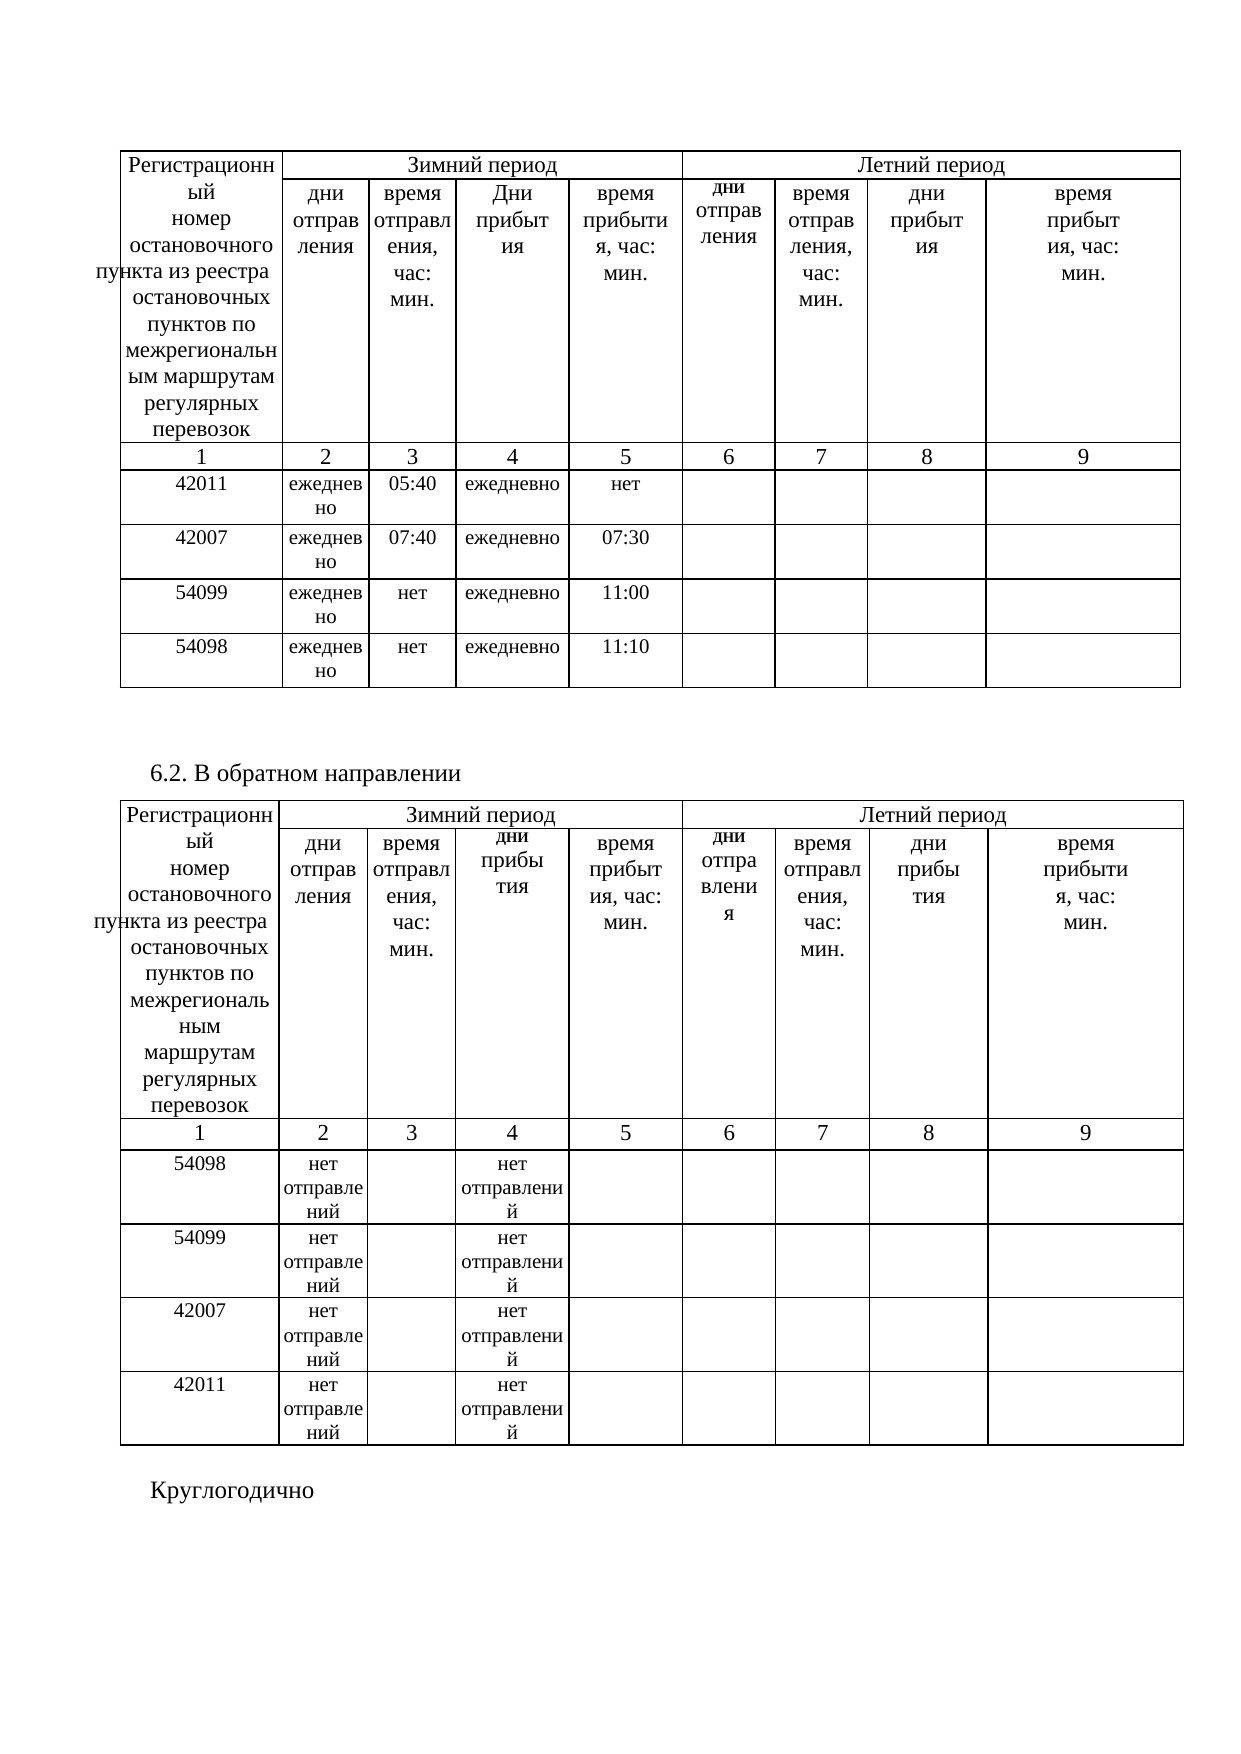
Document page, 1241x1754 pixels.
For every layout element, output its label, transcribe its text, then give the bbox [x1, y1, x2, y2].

table_cell дни отправ ления [280, 829, 367, 1117]
table_cell [989, 1372, 1183, 1444]
table_cell [987, 471, 1180, 524]
table_cell 5 [570, 1119, 682, 1149]
table_cell [683, 1151, 775, 1223]
table_cell 2 [283, 443, 368, 469]
table_cell 1 [121, 1119, 278, 1149]
table_cell 54099 [121, 580, 282, 632]
table_cell ДНИ отправ ления [683, 180, 774, 441]
table_cell [776, 634, 867, 687]
table_cell 6 [683, 443, 774, 469]
table_cell время прибыти я, час: мин. [570, 180, 682, 441]
table_cell ДНИ прибы тия [456, 829, 568, 1117]
table_cell нет отправлений [456, 1151, 568, 1223]
table_header Регистрационный номер остановочного пункта из реестра остановочных пунктов по межрегиональным маршрутам регулярных перевозок [121, 152, 282, 441]
text Круглогодично [150, 1475, 1090, 1503]
table_cell время прибыт ия, час: мин. [570, 829, 682, 1117]
table_cell [868, 471, 985, 524]
table_cell 7 [776, 1119, 869, 1149]
table_cell [683, 1298, 775, 1371]
table_cell [989, 1298, 1183, 1371]
table_cell [870, 1372, 987, 1444]
table_header Зимний период [283, 152, 682, 178]
table_cell [683, 580, 774, 632]
table_header Летний период [683, 801, 1183, 828]
text 6.2. В обратном направлении [150, 758, 1090, 787]
table_cell нет отправлений [456, 1298, 568, 1371]
table_cell 54098 [121, 1151, 278, 1223]
table_cell время отправл ения, час: мин. [776, 829, 869, 1117]
table_cell время отправл ения, час: мин. [368, 829, 455, 1117]
table_cell 2 [280, 1119, 367, 1149]
table_cell 8 [868, 443, 985, 469]
table_cell [776, 471, 867, 524]
table_cell [776, 1298, 869, 1371]
table_cell нет [370, 580, 455, 632]
table_cell [368, 1225, 455, 1297]
table_cell время прибыт ия, час: мин. [987, 180, 1180, 441]
table_cell 42011 [121, 1372, 278, 1444]
table_cell нет отправлений [280, 1372, 367, 1444]
table_cell нет отправлений [280, 1298, 367, 1371]
table_cell [989, 1151, 1183, 1223]
table_cell 3 [368, 1119, 455, 1149]
table_cell нет [370, 634, 455, 687]
table_cell дни отправ ления [283, 180, 368, 441]
table_cell [776, 1225, 869, 1297]
table_header Зимний период [280, 801, 682, 828]
table_cell [987, 580, 1180, 632]
table_cell дни прибыт ия [868, 180, 985, 441]
table_cell [683, 525, 774, 578]
table_cell [868, 580, 985, 632]
table_cell [776, 525, 867, 578]
table_cell [683, 1372, 775, 1444]
table_cell дни прибы тия [870, 829, 987, 1117]
table_cell 42011 [121, 471, 282, 524]
table_cell ежедневно [457, 580, 568, 632]
table_cell 42007 [121, 525, 282, 578]
table_cell 05:40 [370, 471, 455, 524]
table_cell [868, 634, 985, 687]
table_cell ежедневно [283, 634, 368, 687]
table_cell ежедневно [457, 634, 568, 687]
table_cell 4 [456, 1119, 568, 1149]
table_cell 11:10 [570, 634, 682, 687]
table_cell нет отправлений [456, 1372, 568, 1444]
table_cell 6 [683, 1119, 775, 1149]
table_cell [683, 1225, 775, 1297]
table_cell ежедневно [457, 471, 568, 524]
table_cell нет отправлений [280, 1151, 367, 1223]
table_cell [776, 580, 867, 632]
table_cell Дни прибыт ия [457, 180, 568, 441]
table_cell [570, 1298, 682, 1371]
table_cell [987, 525, 1180, 578]
table_cell 1 [121, 443, 282, 469]
table_cell ДНИ отпра влени я [683, 829, 775, 1117]
table_cell 11:00 [570, 580, 682, 632]
table_cell ежедневно [283, 525, 368, 578]
table_cell ежедневно [283, 580, 368, 632]
table_cell 54098 [121, 634, 282, 687]
table_cell время отправ ления, час: мин. [776, 180, 867, 441]
table_cell 54099 [121, 1225, 278, 1297]
table_cell 4 [457, 443, 568, 469]
table_cell [368, 1151, 455, 1223]
table_cell 42007 [121, 1298, 278, 1371]
table_cell ежедневно [283, 471, 368, 524]
table_cell 9 [989, 1119, 1183, 1149]
table_cell 3 [370, 443, 455, 469]
table_cell [870, 1151, 987, 1223]
table_cell [683, 471, 774, 524]
table_cell [570, 1372, 682, 1444]
table_cell [776, 1372, 869, 1444]
table_cell 9 [987, 443, 1180, 469]
table_cell [868, 525, 985, 578]
table_cell ежедневно [457, 525, 568, 578]
table_header Регистрационный номер остановочного пункта из реестра остановочных пунктов по межрегиональным маршрутам регулярных перевозок [121, 801, 278, 1117]
table_cell [870, 1298, 987, 1371]
table_cell [776, 1151, 869, 1223]
table_cell время прибыти я, час: мин. [989, 829, 1183, 1117]
table_header Летний период [683, 152, 1180, 178]
table_cell [368, 1298, 455, 1371]
table_cell [987, 634, 1180, 687]
table_cell 07:40 [370, 525, 455, 578]
table_cell 07:30 [570, 525, 682, 578]
table_cell [368, 1372, 455, 1444]
table_cell 7 [776, 443, 867, 469]
table_cell [989, 1225, 1183, 1297]
table_cell [683, 634, 774, 687]
table_cell [570, 1151, 682, 1223]
table_cell нет отправлений [456, 1225, 568, 1297]
table_cell 8 [870, 1119, 987, 1149]
table_cell нет отправлений [280, 1225, 367, 1297]
table_cell 5 [570, 443, 682, 469]
table_cell нет [570, 471, 682, 524]
table_cell время отправл ения, час: мин. [370, 180, 455, 441]
table_cell [570, 1225, 682, 1297]
table_cell [870, 1225, 987, 1297]
